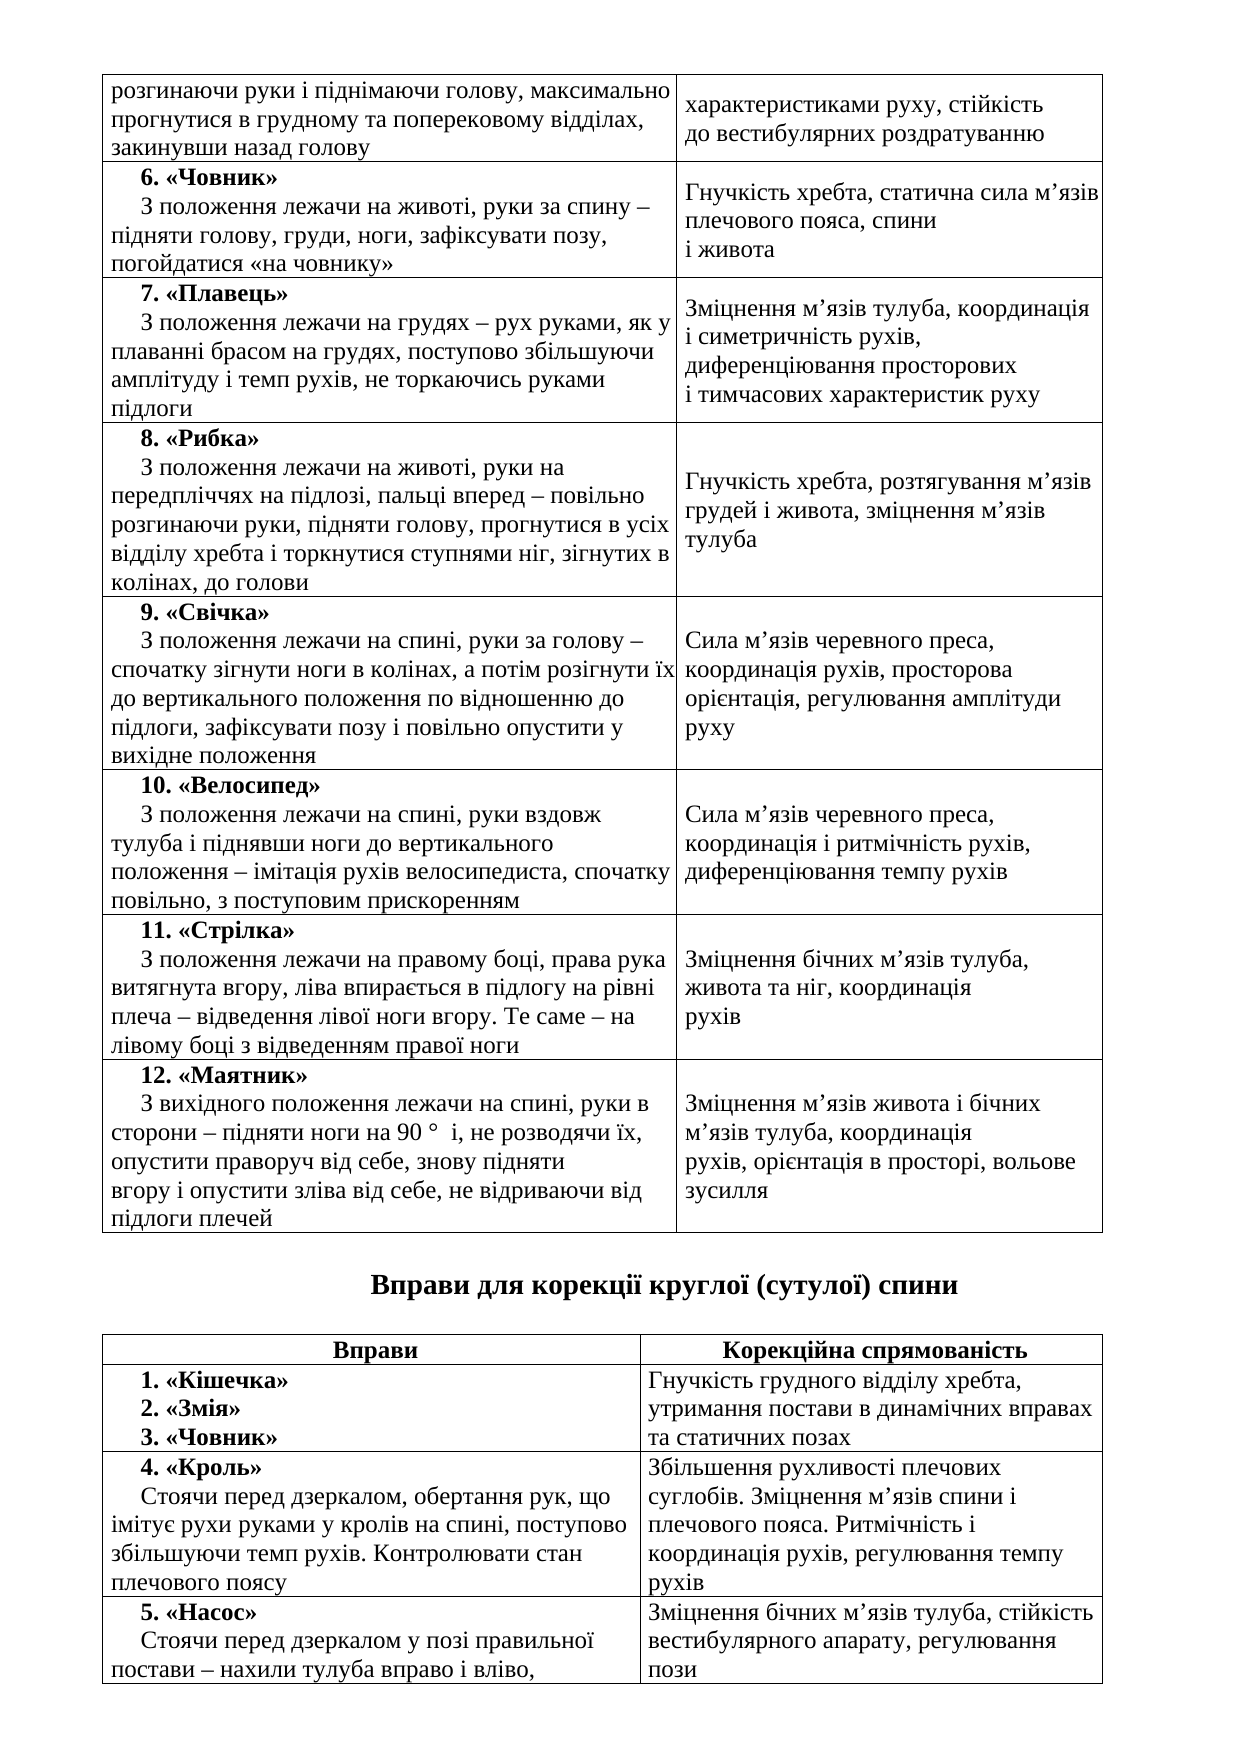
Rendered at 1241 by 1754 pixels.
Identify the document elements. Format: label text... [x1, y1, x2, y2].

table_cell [641, 1597, 1102, 1683]
table_cell 11. «Стрілка» З положення лежачи на правому боці, права рука витягнута вгору, ліва впирається в підлогу на рівні плеча – відведення лівої ноги вгору. Те саме – на лівому боці з відведенням правої ноги [103, 915, 676, 1059]
table_cell Зміцнення м’язів тулуба, координація і симетричність рухів, диференціювання просторових і тимчасових характеристик руху [677, 278, 1102, 422]
table_cell Сила м’язів черевного преса, координація рухів, просторова орієнтація, регулювання амплітуди руху [677, 597, 1102, 769]
table_cell 1. «Кішечка» 2. «Змія» 3. «Човник» [103, 1365, 640, 1451]
table_cell 6. «Човник» З положення лежачи на животі, руки за спину – підняти голову, груди, ноги, зафіксувати позу, погойдатися «на човнику» [103, 162, 676, 277]
text Вправи для корекції круглої (сутулої) спини [103, 1267, 1167, 1300]
table_cell 4. «Кроль» Стоячи перед дзеркалом, обертання рук, що імітує рухи руками у кролів на спині, поступово збільшуючи темп рухів. Контролювати стан плечового поясу [103, 1452, 640, 1596]
table_cell Гнучкість хребта, статична сила м’язів плечового пояса, спини і живота [677, 162, 1102, 277]
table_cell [103, 75, 676, 161]
table_cell 12. «Маятник» З вихідного положення лежачи на спині, руки в сторони – підняти ноги на 90 ° і, не розводячи їх, опустити праворуч від себе, знову підняти вгору і опустити зліва від себе, не відриваючи від підлоги плечей [103, 1060, 676, 1232]
table_cell 10. «Велосипед» З положення лежачи на спині, руки вздовж тулуба і піднявши ноги до вертикального положення – імітація рухів велосипедиста, спочатку повільно, з поступовим прискоренням [103, 770, 676, 914]
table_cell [677, 75, 1102, 161]
table_cell Зміцнення м’язів живота і бічних м’язів тулуба, координація рухів, орієнтація в просторі, вольове зусилля [677, 1060, 1102, 1232]
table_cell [103, 1597, 640, 1683]
table_cell Сила м’язів черевного преса, координація і ритмічність рухів, диференціювання темпу рухів [677, 770, 1102, 914]
table_cell 7. «Плавець» З положення лежачи на грудях – рух руками, як у плаванні брасом на грудях, поступово збільшуючи амплітуду і темп рухів, не торкаючись руками підлоги [103, 278, 676, 422]
table_header Корекційна спрямованість [641, 1335, 1102, 1364]
table_cell Гнучкість хребта, розтягування м’язів грудей і живота, зміцнення м’язів тулуба [677, 423, 1102, 596]
table_cell Збільшення рухливості плечових суглобів. Зміцнення м’язів спини і плечового пояса. Ритмічність і координація рухів, регулювання темпу рухів [641, 1452, 1102, 1596]
table_cell 9. «Свічка» З положення лежачи на спині, руки за голову – спочатку зігнути ноги в колінах, а потім розігнути їх до вертикального положення по відношенню до підлоги, зафіксувати позу і повільно опустити у вихідне положення [103, 597, 676, 769]
table_header Вправи [103, 1335, 640, 1364]
table_cell Зміцнення бічних м’язів тулуба, живота та ніг, координація рухів [677, 915, 1102, 1059]
table_cell 8. «Рибка» З положення лежачи на животі, руки на передпліччях на підлозі, пальці вперед – повільно розгинаючи руки, підняти голову, прогнутися в усіх відділу хребта і торкнутися ступнями ніг, зігнутих в колінах, до голови [103, 423, 676, 596]
table_cell Гнучкість грудного відділу хребта, утримання постави в динамічних вправах та статичних позах [641, 1365, 1102, 1451]
